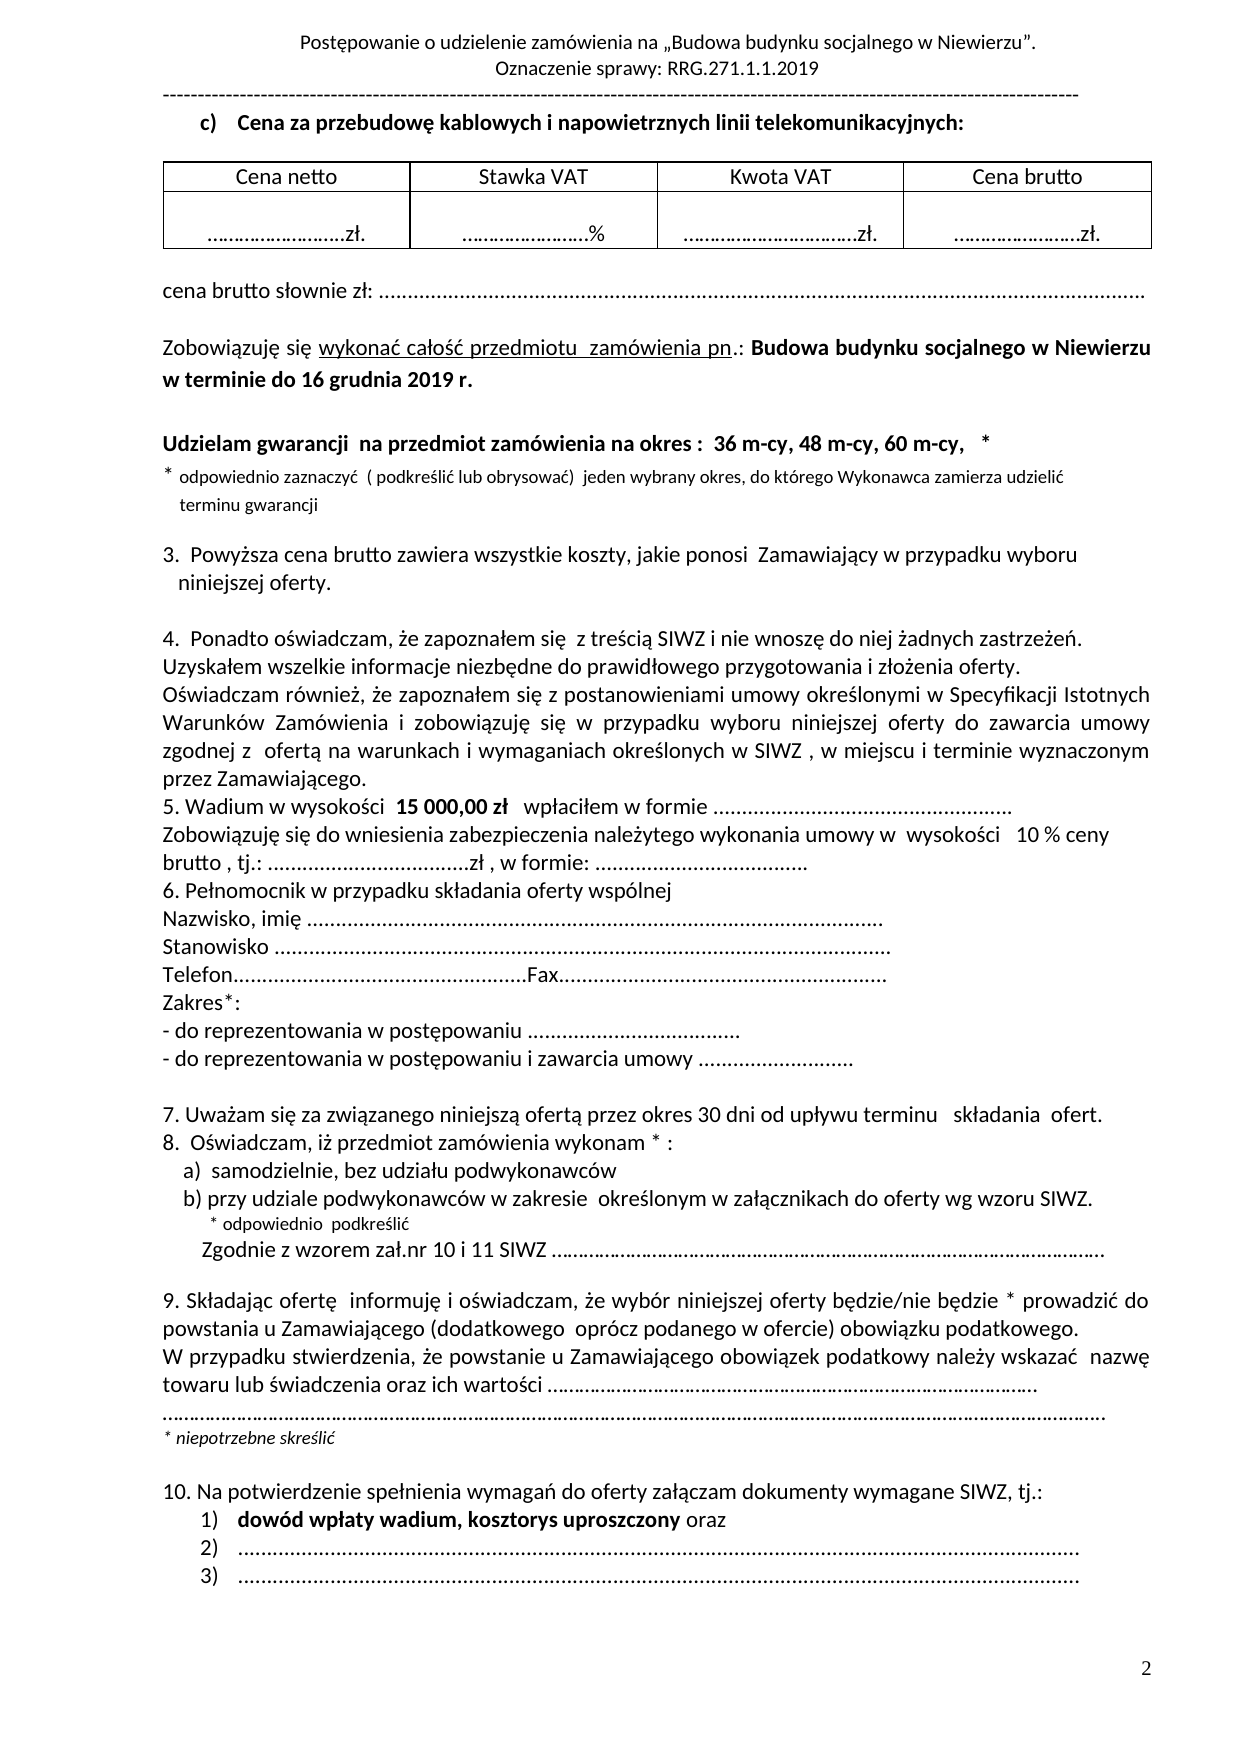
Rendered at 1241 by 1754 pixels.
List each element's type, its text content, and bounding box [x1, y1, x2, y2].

table_header Cena netto [164, 163, 409, 191]
text * niepotrzebne skreślić [162, 1427, 1152, 1449]
table_cell ……………………………zł. [658, 192, 903, 248]
list .................................................................................................................................................. [200, 1533, 1152, 1562]
text - do reprezentowania w postępowaniu ..................................... [162, 1016, 1152, 1044]
list Udzielam gwarancji na przedmiot zamówienia na okres : 36 m-cy, 48 m-cy, 60 m-cy, * [162, 429, 1152, 457]
text Zgodnie z wzorem zał.nr 10 i 11 SIWZ …………………………………………………………………………………………… [162, 1236, 1152, 1263]
text niniejszej oferty. [162, 568, 1152, 596]
table_header Kwota VAT [658, 163, 903, 191]
text a) samodzielnie, bez udziału podwykonawców [162, 1157, 1152, 1184]
text Zakres*: [162, 988, 1152, 1016]
text Stanowisko ........................................................................................................... [162, 932, 1152, 960]
table_cell ……………………zł. [904, 192, 1151, 248]
text Oświadczam również, że zapoznałem się z postanowieniami umowy określonymi w Specyfikacji Istotnych Warunków Zamówienia i zobowiązuję się w przypadku wyboru niniejszej oferty do zawarcia umowy zgodnej z ofertą na warunkach i wymaganiach określonych w SIWZ , w miejscu i terminie wyznaczonym przez Zamawiającego. [162, 680, 1152, 792]
text Zobowiązuję się do wniesienia zabezpieczenia należytego wykonania umowy w wysokości 10 % ceny brutto , tj.: ...................................zł , w formie: ..................................... [162, 820, 1152, 876]
list * odpowiednio zaznaczyć ( podkreślić lub obrysować) jeden wybrany okres, do którego Wykonawca zamierza udzielić terminu gwarancji [162, 461, 1152, 516]
text 6. Pełnomocnik w przypadku składania oferty wspólnej [162, 876, 1152, 904]
table_header Stawka VAT [411, 163, 657, 191]
text 8. Oświadczam, iż przedmiot zamówienia wykonam * : [162, 1128, 1152, 1157]
table_header Cena brutto [904, 163, 1151, 191]
list dowód wpłaty wadium, kosztorys uproszczony oraz [200, 1506, 1152, 1533]
text b) przy udziale podwykonawców w zakresie określonym w załącznikach do oferty wg wzoru SIWZ. [162, 1184, 1152, 1213]
text cena brutto słownie zł: ..................................................................................................................................... [162, 277, 1152, 305]
text 7. Uważam się za związanego niniejszą ofertą przez okres 30 dni od upływu terminu składania ofert. [162, 1101, 1152, 1128]
table_cell ……………………% [411, 192, 657, 248]
list Cena za przebudowę kablowych i napowietrznych linii telekomunikacyjnych: [200, 108, 1152, 136]
text - do reprezentowania w postępowaniu i zawarcia umowy ........................... [162, 1044, 1152, 1072]
text 4. Ponadto oświadczam, że zapoznałem się z treścią SIWZ i nie wnoszę do niej żadnych zastrzeżeń. [162, 624, 1152, 652]
text Nazwisko, imię .................................................................................................... [162, 904, 1152, 932]
text Telefon...................................................Fax......................................................... [162, 960, 1152, 988]
text 5. Wadium w wysokości 15 000,00 zł wpłaciłem w formie .................................................... [162, 792, 1152, 820]
text Uzyskałem wszelkie informacje niezbędne do prawidłowego przygotowania i złożenia oferty. [162, 652, 1152, 680]
text 10. Na potwierdzenie spełnienia wymagań do oferty załączam dokumenty wymagane SIWZ, tj.: [162, 1477, 1152, 1506]
text 3. Powyższa cena brutto zawiera wszystkie koszty, jakie ponosi Zamawiający w przypadku wyboru [162, 540, 1152, 568]
text …………………………………………………………………………………………………………………………………………………………….. [162, 1398, 1152, 1427]
table_cell ……………………..zł. [164, 192, 409, 248]
list Zobowiązuję się wykonać całość przedmiotu zamówienia pn.: Budowa budynku socjalnego w Niewierzu w terminie do 16 grudnia 2019 r. [162, 333, 1152, 393]
text 9. Składając ofertę informuję i oświadczam, że wybór niniejszej oferty będzie/nie będzie * prowadzić do powstania u Zamawiającego (dodatkowego oprócz podanego w ofercie) obowiązku podatkowego. [162, 1286, 1152, 1342]
text W przypadku stwierdzenia, że powstanie u Zamawiającego obowiązek podatkowy należy wskazać nazwę towaru lub świadczenia oraz ich wartości ………………………………………………………………………………… [162, 1342, 1152, 1398]
text * odpowiednio podkreślić [162, 1213, 1152, 1236]
list .................................................................................................................................................. [200, 1562, 1152, 1589]
